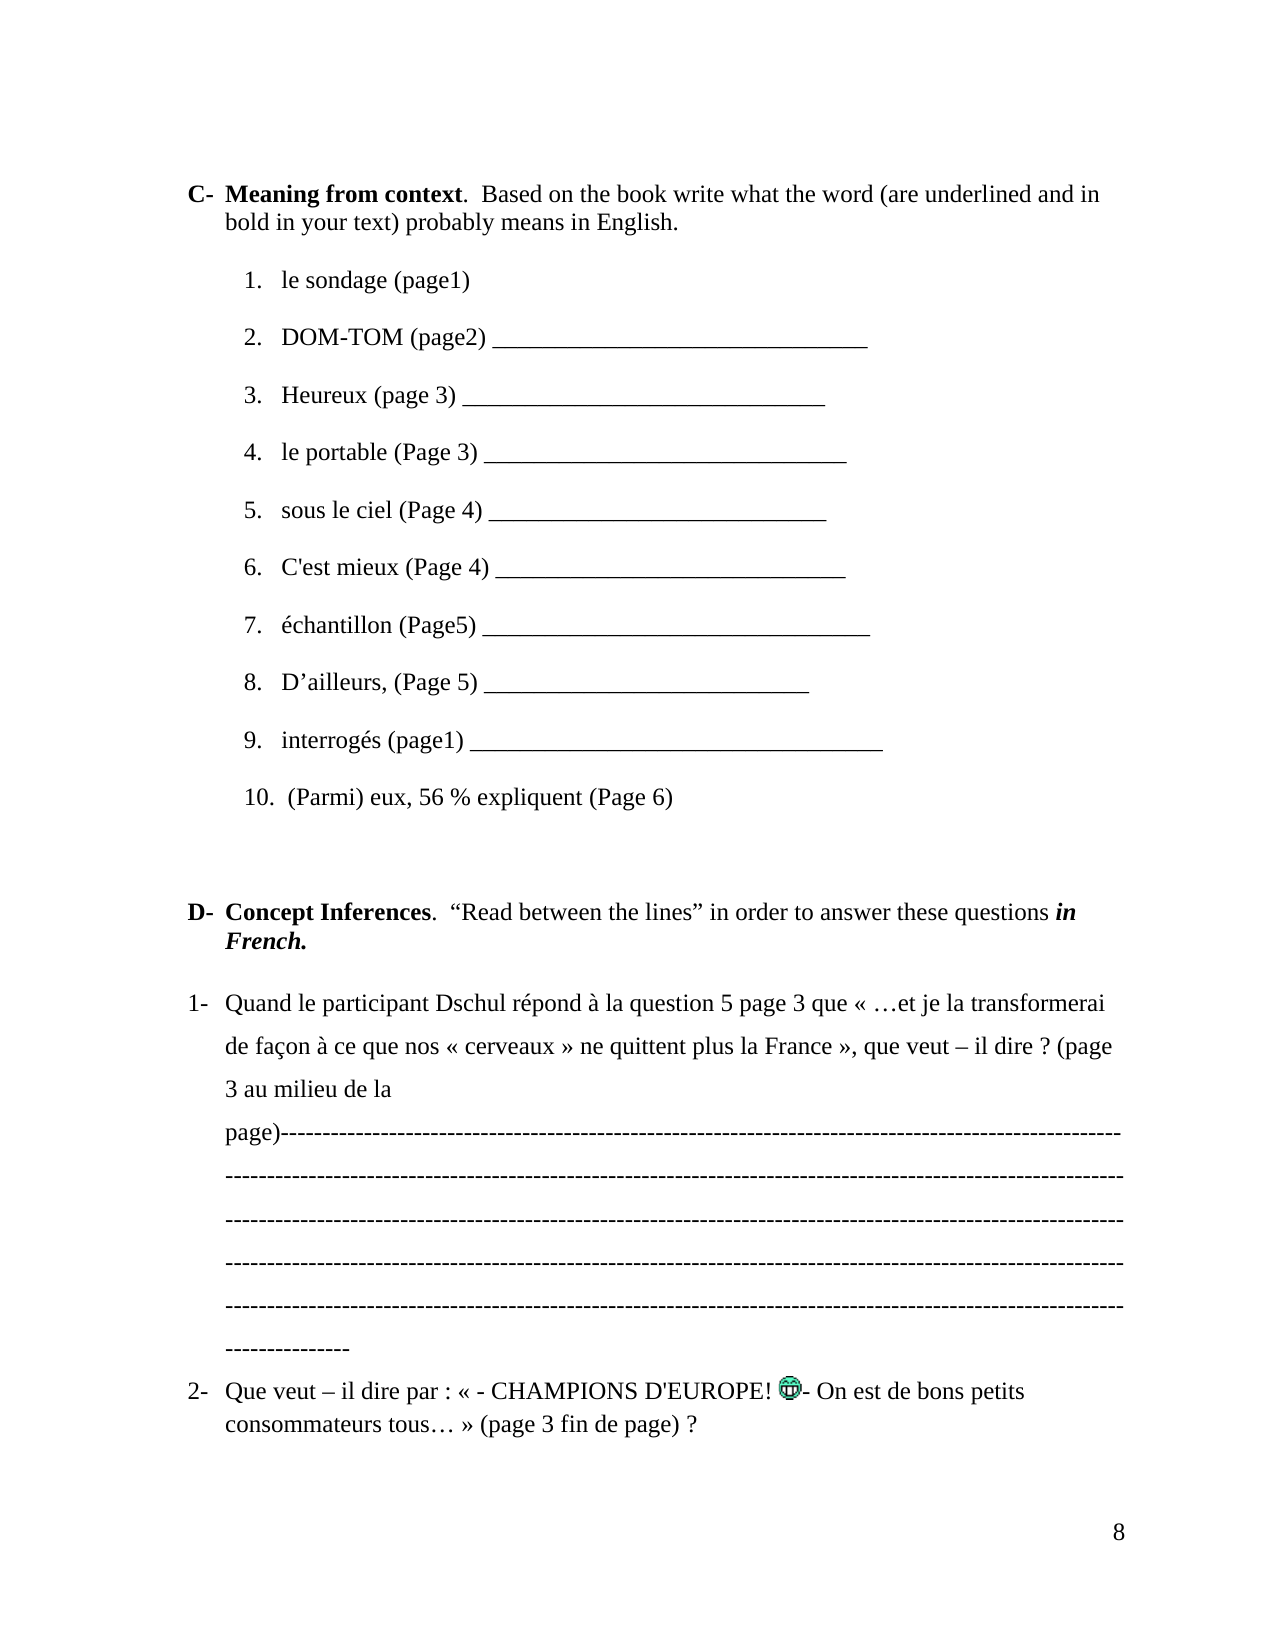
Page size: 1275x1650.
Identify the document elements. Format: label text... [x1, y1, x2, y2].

picture [778, 1376, 802, 1400]
list Que veut – il dire par : « - CHAMPIONS D'EUROPE! - On est de bons petits consommateurs tous… » (page 3 fin de page) ? [187, 1376, 1125, 1438]
list DOM-TOM (page2) ______________________________ [244, 322, 1125, 351]
list interrogés (page1) _________________________________ [244, 725, 1125, 754]
list Quand le participant Dschul répond à la question 5 page 3 que « …et je la transformerai de façon à ce que nos « cerveaux » ne quittent plus la France », que veut – il dire ? (page 3 au milieu de la page)-------------------------------------------------------------------------------------------------------------------------------------------------------------------------------------------------------------------------------------------------------------------------------------------------------------------------------------------------------------------------------------------------------------------------------------------------------------------------------------------------------------------------------------------------------------------- [187, 988, 1125, 1362]
list C'est mieux (Page 4) ____________________________ [244, 552, 1125, 581]
list échantillon (Page5) _______________________________ [244, 610, 1125, 639]
list D’ailleurs, (Page 5) __________________________ [244, 667, 1125, 696]
list Meaning from context. Based on the book write what the word (are underlined and in bold in your text) probably means in English. [187, 179, 1125, 236]
list Concept Inferences. “Read between the lines” in order to answer these questions in French. [187, 897, 1125, 955]
list (Parmi) eux, 56 % expliquent (Page 6) [244, 782, 1125, 811]
list le sondage (page1) [244, 265, 1125, 294]
list sous le ciel (Page 4) ___________________________ [244, 495, 1125, 524]
list Heureux (page 3) _____________________________ [244, 380, 1125, 409]
list le portable (Page 3) _____________________________ [244, 437, 1125, 466]
